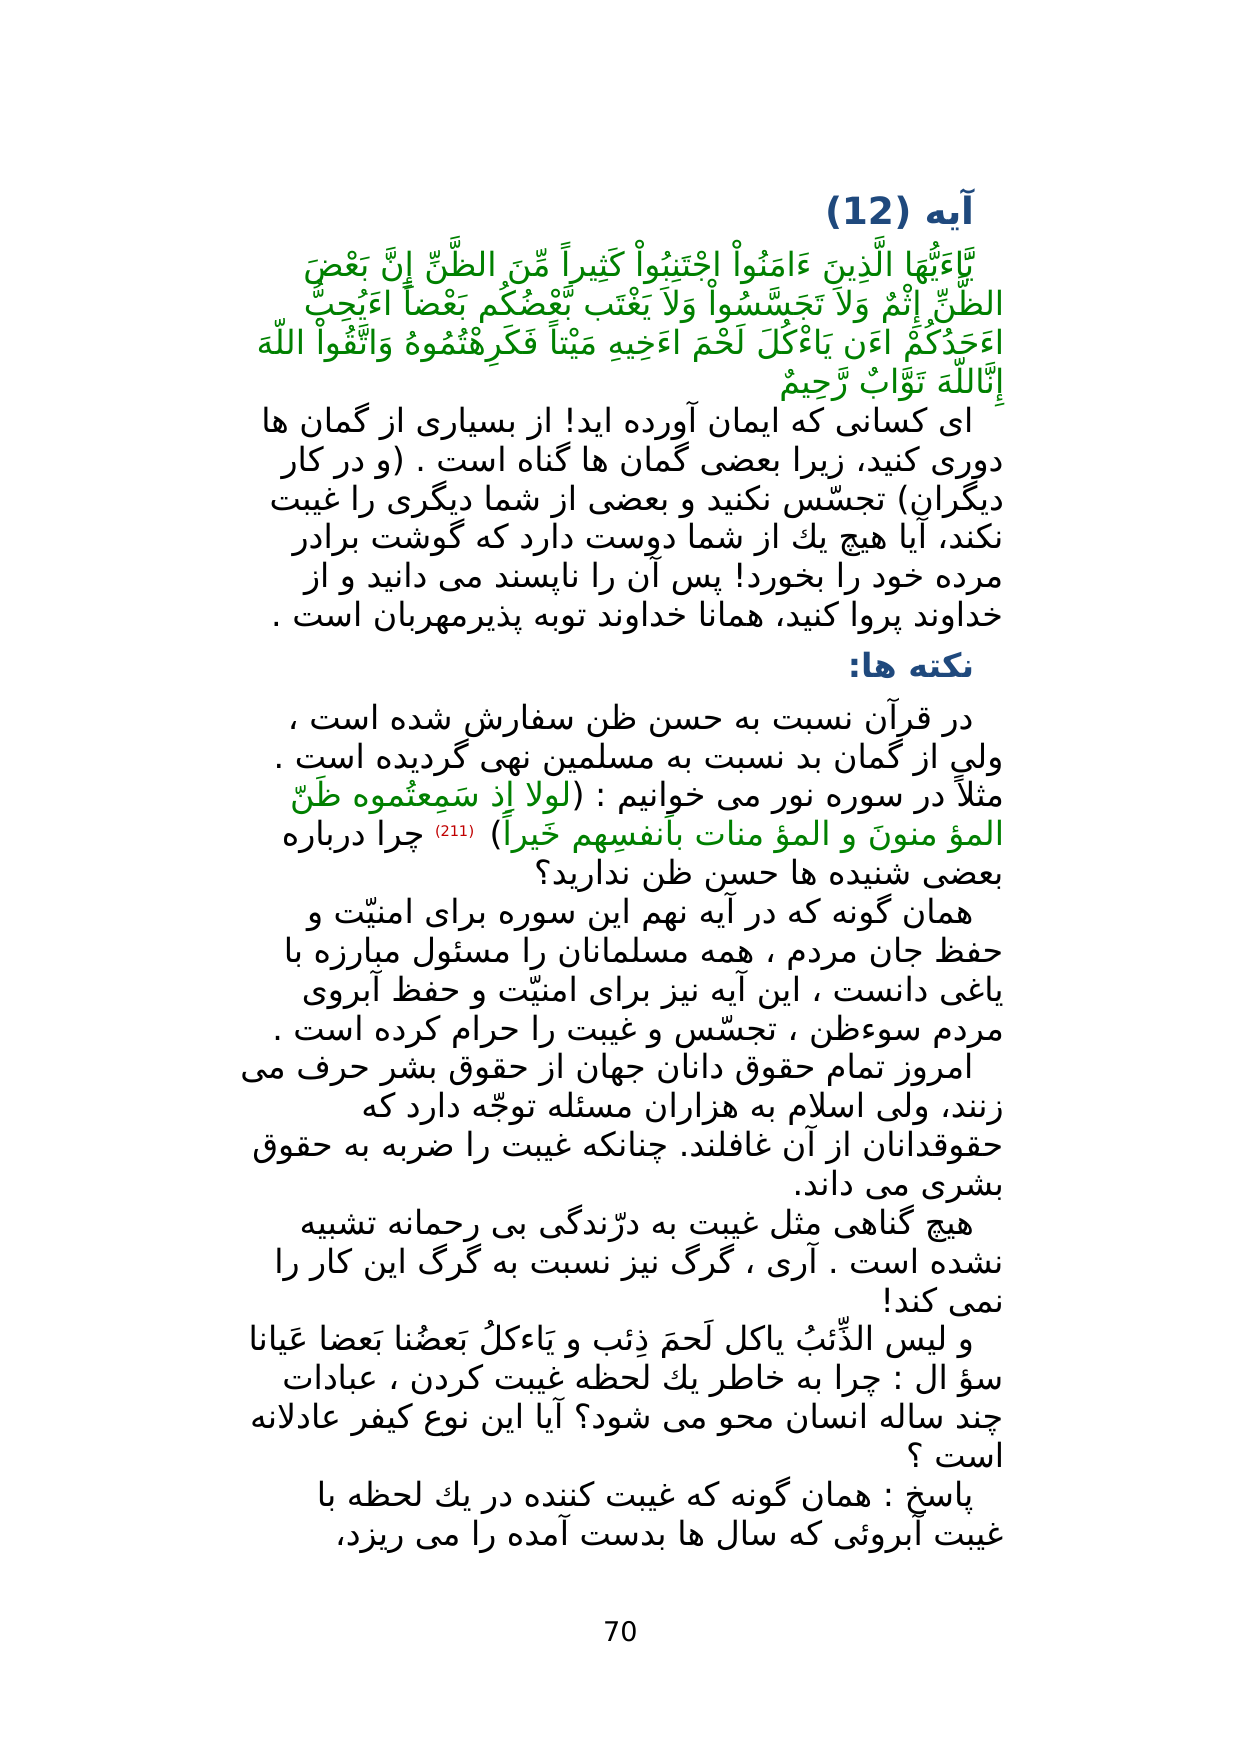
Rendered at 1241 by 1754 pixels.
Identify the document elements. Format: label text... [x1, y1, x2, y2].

text اى كسانى كه ايمان آورده ايد! از بسيارى از گمان ها دورى كنيد، زيرا بعضى گمان ها گناه است . (و در كار ديگران) تجسّس نكنيد و بعضى از شما ديگرى را غيبت نكند، آيا هيچ يك از شما دوست دارد كه گوشت برادر مرده خود را بخورد! پس آن را ناپسند مى دانيد و از خداوند پروا كنيد، همانا خداوند توبه پذيرمهربان است . [236, 401, 1004, 634]
subtitle نكته ها: [236, 647, 1004, 686]
text هيچ گناهى مثل غيبت به درّندگى بى رحمانه تشبيه نشده است . آرى ، گرگ نيز نسبت به گرگ اين كار را نمى كند! [236, 1203, 1004, 1320]
text همان گونه كه در آيه نهم اين سوره براى امنيّت و حفظ جان مردم ، همه مسلمانان را مسئول مبارزه با ياغى دانست ، اين آيه نيز براى امنيّت و حفظ آبروى مردم سوءظن ، تجسّس و غيبت را حرام كرده است . [236, 892, 1004, 1048]
text و ليس الذِّئبُ ياكل لَحمَ ذِئب و يَاءكلُ بَعضُنا بَعضا عَيانا سؤ ال : چرا به خاطر يك لحظه غيبت كردن ، عبادات چند ساله انسان محو مى شود؟ آيا اين نوع كيفر عادلانه است ؟ [236, 1320, 1004, 1475]
subtitle آيه (12) [236, 190, 1004, 233]
text امروز تمام حقوق دانان جهان از حقوق بشر حرف مى زنند، ولى اسلام به هزاران مسئله توجّه دارد كه حقوقدانان از آن غافلند. چنانكه غيبت را ضربه به حقوق بشرى مى داند. [236, 1048, 1004, 1203]
text در قرآن نسبت به حسن ظن سفارش شده است ، ولى از گمان بد نسبت به مسلمين نهى گرديده است . [236, 698, 1004, 776]
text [236, 1475, 1004, 1553]
text يََّاءَيُّهَا الَّذِينَ ءَامَنُواْ اجْتَنِبُواْ كَثِيراً مِّنَ الظَّنِّ إِنَّ بَعْضَ الظَّنِّ إِثْمٌ وَلاَ تَجَسَّسُواْ وَلاَ يَغْتَب بَّعْضُكُم بَعْضاً اءَيُحِبُّ اءَحَدُكُمْ اءَن يَاءْكُلَ لَحْمَ اءَخِيهِ مَيْتاً فَكَرِهْتُمُوهُ وَاتَّقُواْ اللّهَ إِنَّاللّهَ تَوَّابٌ رَّحِيمٌ [236, 246, 1004, 401]
text مثلاً در سوره نور مى خوانيم : (لولا اِذ سَمِعتُموه ظَنّ المؤ منونَ و المؤ منات باَنفسِهم خَيراً) (211) چرا درباره بعضى شنيده ها حسن ظن نداريد؟ [236, 776, 1004, 892]
